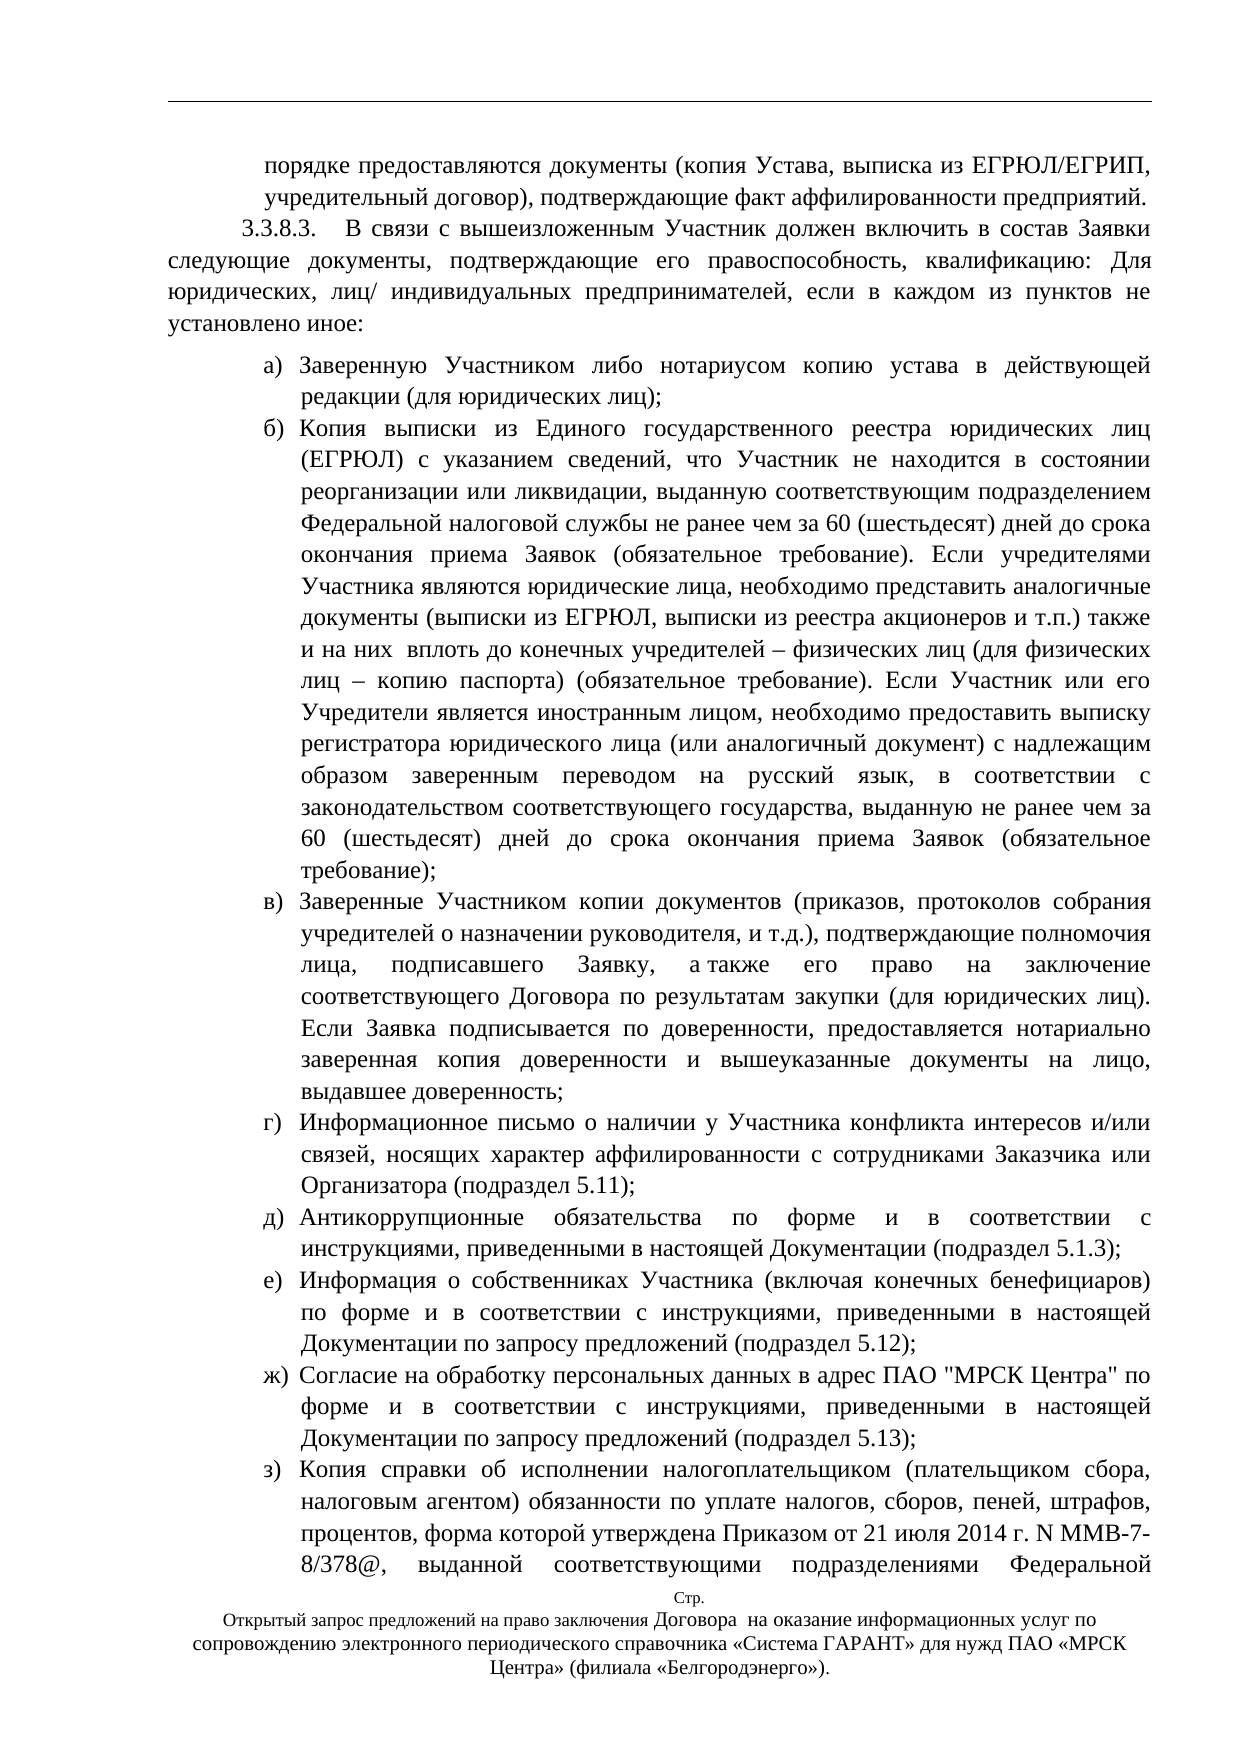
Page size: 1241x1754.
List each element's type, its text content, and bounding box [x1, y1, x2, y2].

list Информация о собственниках Участника (включая конечных бенефициаров) по форме и в соответствии с инструкциями, приведенными в настоящей Документации по запросу предложений (подраздел 5.12); [263, 1265, 1152, 1357]
list В связи с вышеизложенным Участник должен включить в состав Заявки следующие документы, подтверждающие его правоспособность, квалификацию: Для юридических, лиц/ индивидуальных предпринимателей, если в каждом из пунктов не установлено иное: [168, 213, 1152, 337]
list Заверенные Участником копии документов (приказов, протоколов собрания учредителей о назначении руководителя, и т.д.), подтверждающие полномочия лица, подписавшего Заявку, а также его право на заключение соответствующего Договора по результатам закупки (для юридических лиц). Если Заявка подписывается по доверенности, предоставляется нотариально заверенная копия доверенности и вышеуказанные документы на лицо, выдавшее доверенность; [263, 886, 1152, 1104]
list Заверенную Участником либо нотариусом копию устава в действующей редакции (для юридических лиц); [263, 350, 1152, 410]
list Копия выписки из Единого государственного реестра юридических лиц (ЕГРЮЛ) с указанием сведений, что Участник не находится в состоянии реорганизации или ликвидации, выданную соответствующим подразделением Федеральной налоговой службы не ранее чем за 60 (шестьдесят) дней до срока окончания приема Заявок (обязательное требование). Если учредителями Участника являются юридические лица, необходимо представить аналогичные документы (выписки из ЕГРЮЛ, выписки из реестра акционеров и т.п.) также и на них вплоть до конечных учредителей – физических лиц (для физических лиц – копию паспорта) (обязательное требование). Если Участник или его Учредители является иностранным лицом, необходимо предоставить выписку регистратора юридического лица (или аналогичный документ) с надлежащим образом заверенным переводом на русский язык, в соответствии с законодательством соответствующего государства, выданную не ранее чем за 60 (шестьдесят) дней до срока окончания приема Заявок (обязательное требование); [263, 413, 1152, 883]
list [263, 1454, 1152, 1578]
list Антикоррупционные обязательства по форме и в соответствии с инструкциями, приведенными в настоящей Документации (подраздел 5.1.3); [263, 1202, 1152, 1262]
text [264, 150, 1152, 210]
list Согласие на обработку персональных данных в адрес ПАО "МРСК Центра" по форме и в соответствии с инструкциями, приведенными в настоящей Документации по запросу предложений (подраздел 5.13); [263, 1360, 1152, 1452]
